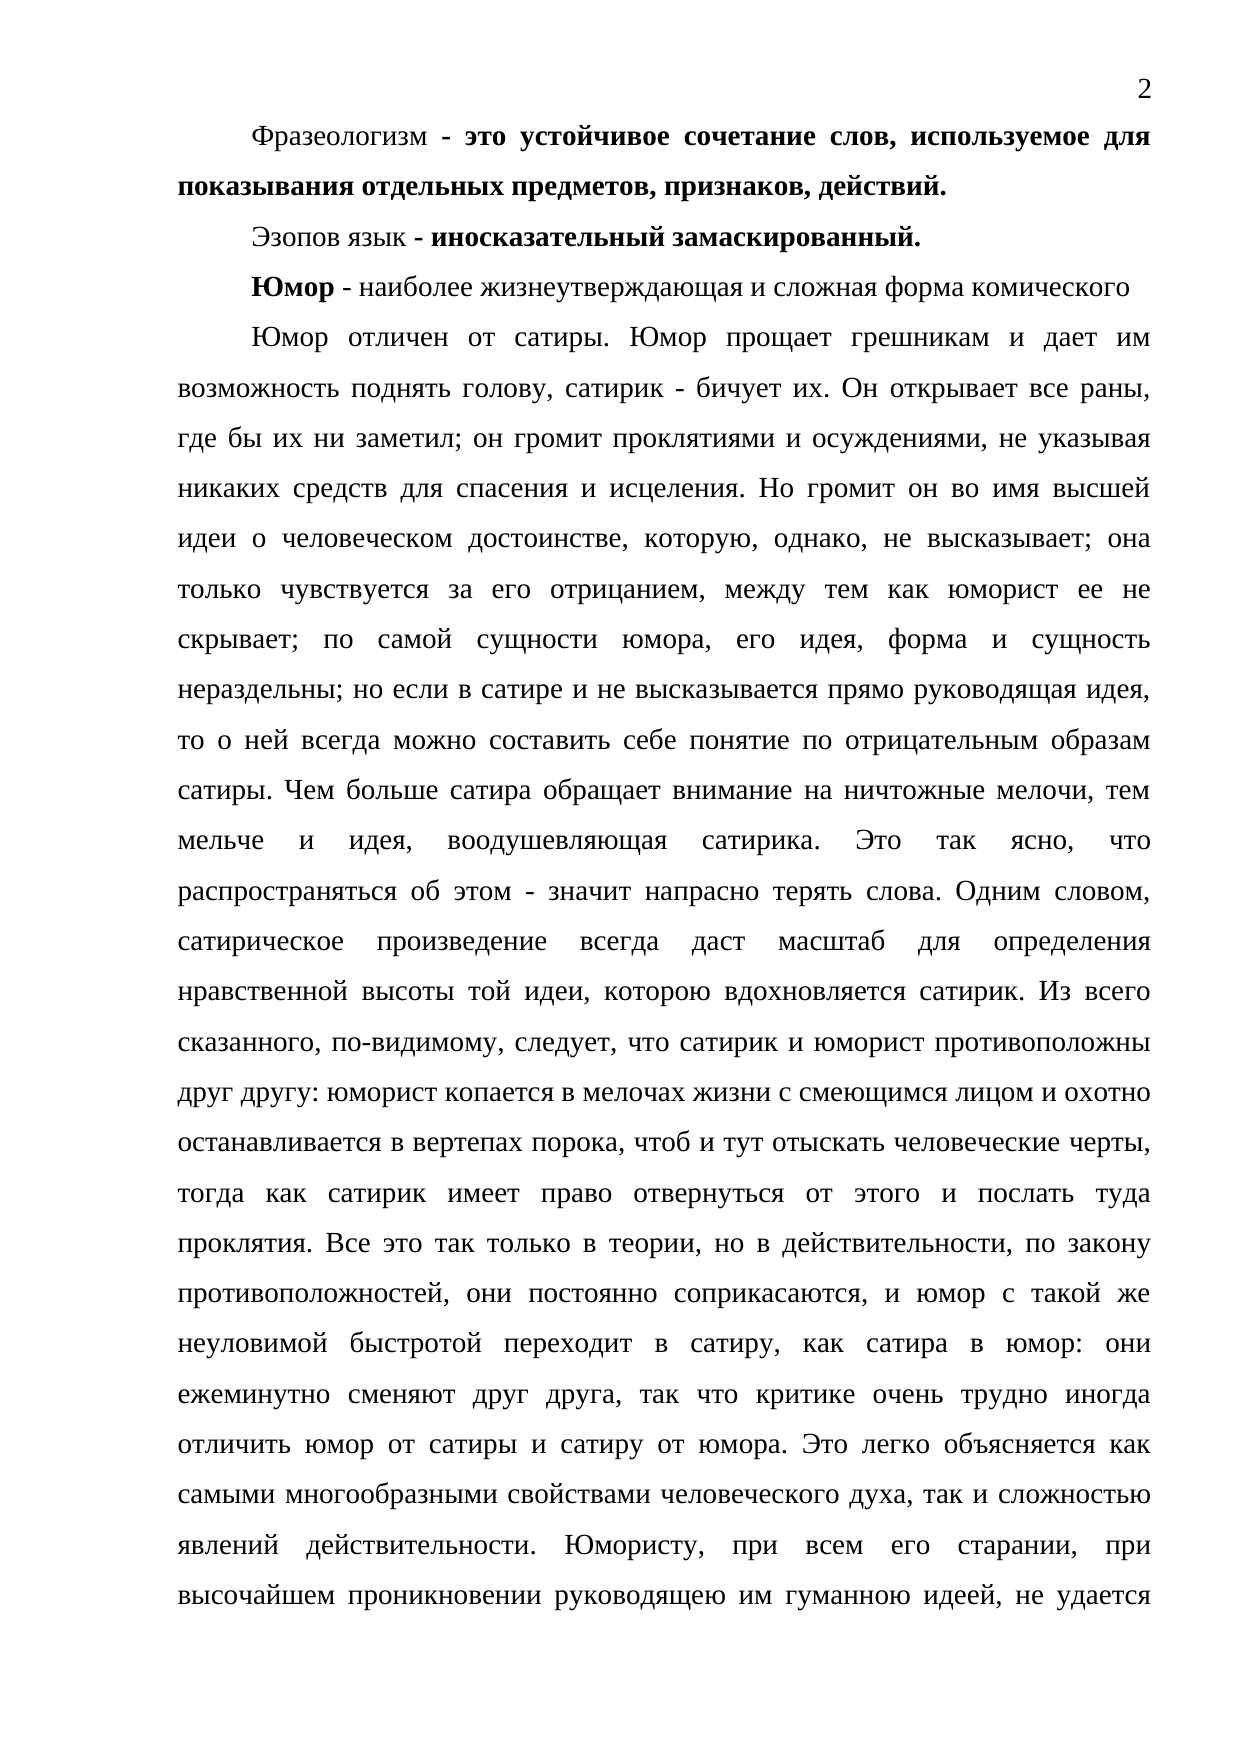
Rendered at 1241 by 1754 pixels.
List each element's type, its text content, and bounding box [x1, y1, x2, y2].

text Фразеологизм - это устойчивое сочетание слов, используемое для показывания отдельных предметов, признаков, действий. [177, 118, 1152, 202]
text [177, 319, 1152, 1611]
text Эзопов язык - иносказательный замаскированный. [177, 219, 1152, 252]
text Юмор - наиболее жизнеутверждающая и сложная форма комического [177, 269, 1152, 303]
